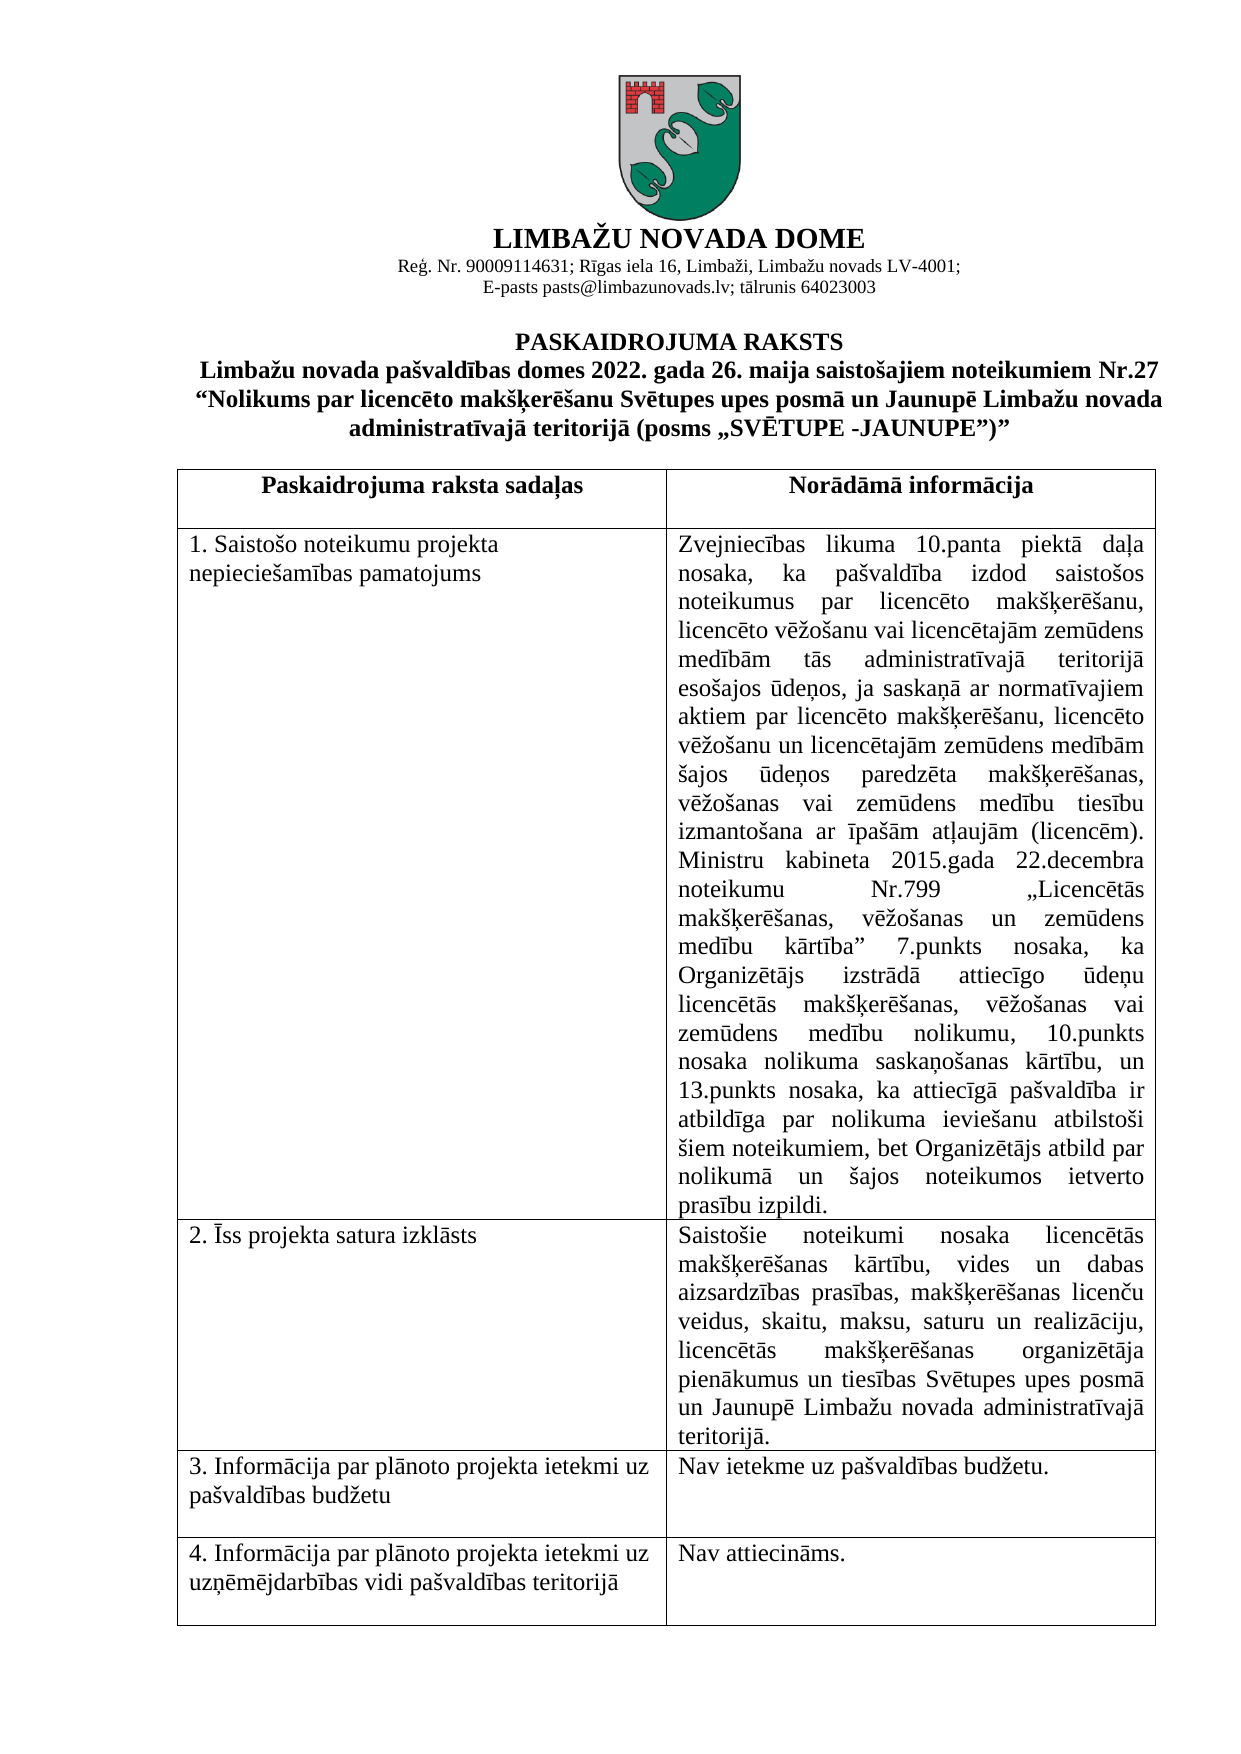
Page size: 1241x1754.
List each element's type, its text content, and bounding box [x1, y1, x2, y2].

table_cell 4. Informācija par plānoto projekta ietekmi uz uzņēmējdarbības vidi pašvaldības teritorijā [178, 1538, 666, 1624]
table_cell Nav ietekme uz pašvaldības budžetu. [667, 1451, 1155, 1537]
table_cell 3. Informācija par plānoto projekta ietekmi uz pašvaldības budžetu [178, 1451, 666, 1537]
table_header Paskaidrojuma raksta sadaļas [178, 470, 666, 528]
text “Nolikums par licencēto makšķerēšanu Svētupes upes posmā un Jaunupē Limbažu novada administratīvajā teritorijā (posms „SVĒTUPE -JAUNUPE”)” [177, 384, 1181, 442]
table_header Norādāmā informācija [667, 470, 1155, 528]
table_cell Zvejniecības likuma 10.panta piektā daļa nosaka, ka pašvaldība izdod saistošos noteikumus par licencēto makšķerēšanu, licencēto vēžošanu vai licencētajām zemūdens medībām tās administratīvajā teritorijā esošajos ūdeņos, ja saskaņā ar normatīvajiem aktiem par licencēto makšķerēšanu, licencēto vēžošanu un licencētajām zemūdens medībām šajos ūdeņos paredzēta makšķerēšanas, vēžošanas vai zemūdens medību tiesību izmantošana ar īpašām atļaujām (licencēm). Ministru kabineta 2015.gada 22.decembra noteikumu Nr.799 „Licencētās makšķerēšanas, vēžošanas un zemūdens medību kārtība” 7.punkts nosaka, ka Organizētājs izstrādā attiecīgo ūdeņu licencētās makšķerēšanas, vēžošanas vai zemūdens medību nolikumu, 10.punkts nosaka nolikuma saskaņošanas kārtību, un 13.punkts nosaka, ka attiecīgā pašvaldība ir atbildīga par nolikuma ieviešanu atbilstoši šiem noteikumiem, bet Organizētājs atbild par nolikumā un šajos noteikumos ietverto prasību izpildi. [667, 529, 1155, 1219]
table_cell 1. Saistošo noteikumu projekta nepieciešamības pamatojums [178, 529, 666, 1219]
text PASKAIDROJUMA RAKSTS [177, 327, 1181, 356]
picture [616, 73, 743, 222]
text Limbažu novada pašvaldības domes 2022. gada 26. maija saistošajiem noteikumiem Nr.27 [177, 356, 1181, 384]
table_cell Saistošie noteikumi nosaka licencētās makšķerēšanas kārtību, vides un dabas aizsardzības prasības, makšķerēšanas licenču veidus, skaitu, maksu, saturu un realizāciju, licencētās makšķerēšanas organizētāja pienākumus un tiesības Svētupes upes posmā un Jaunupē Limbažu novada administratīvajā teritorijā. [667, 1220, 1155, 1450]
table_cell 2. Īss projekta satura izklāsts [178, 1220, 666, 1450]
table_cell Nav attiecināms. [667, 1538, 1155, 1624]
